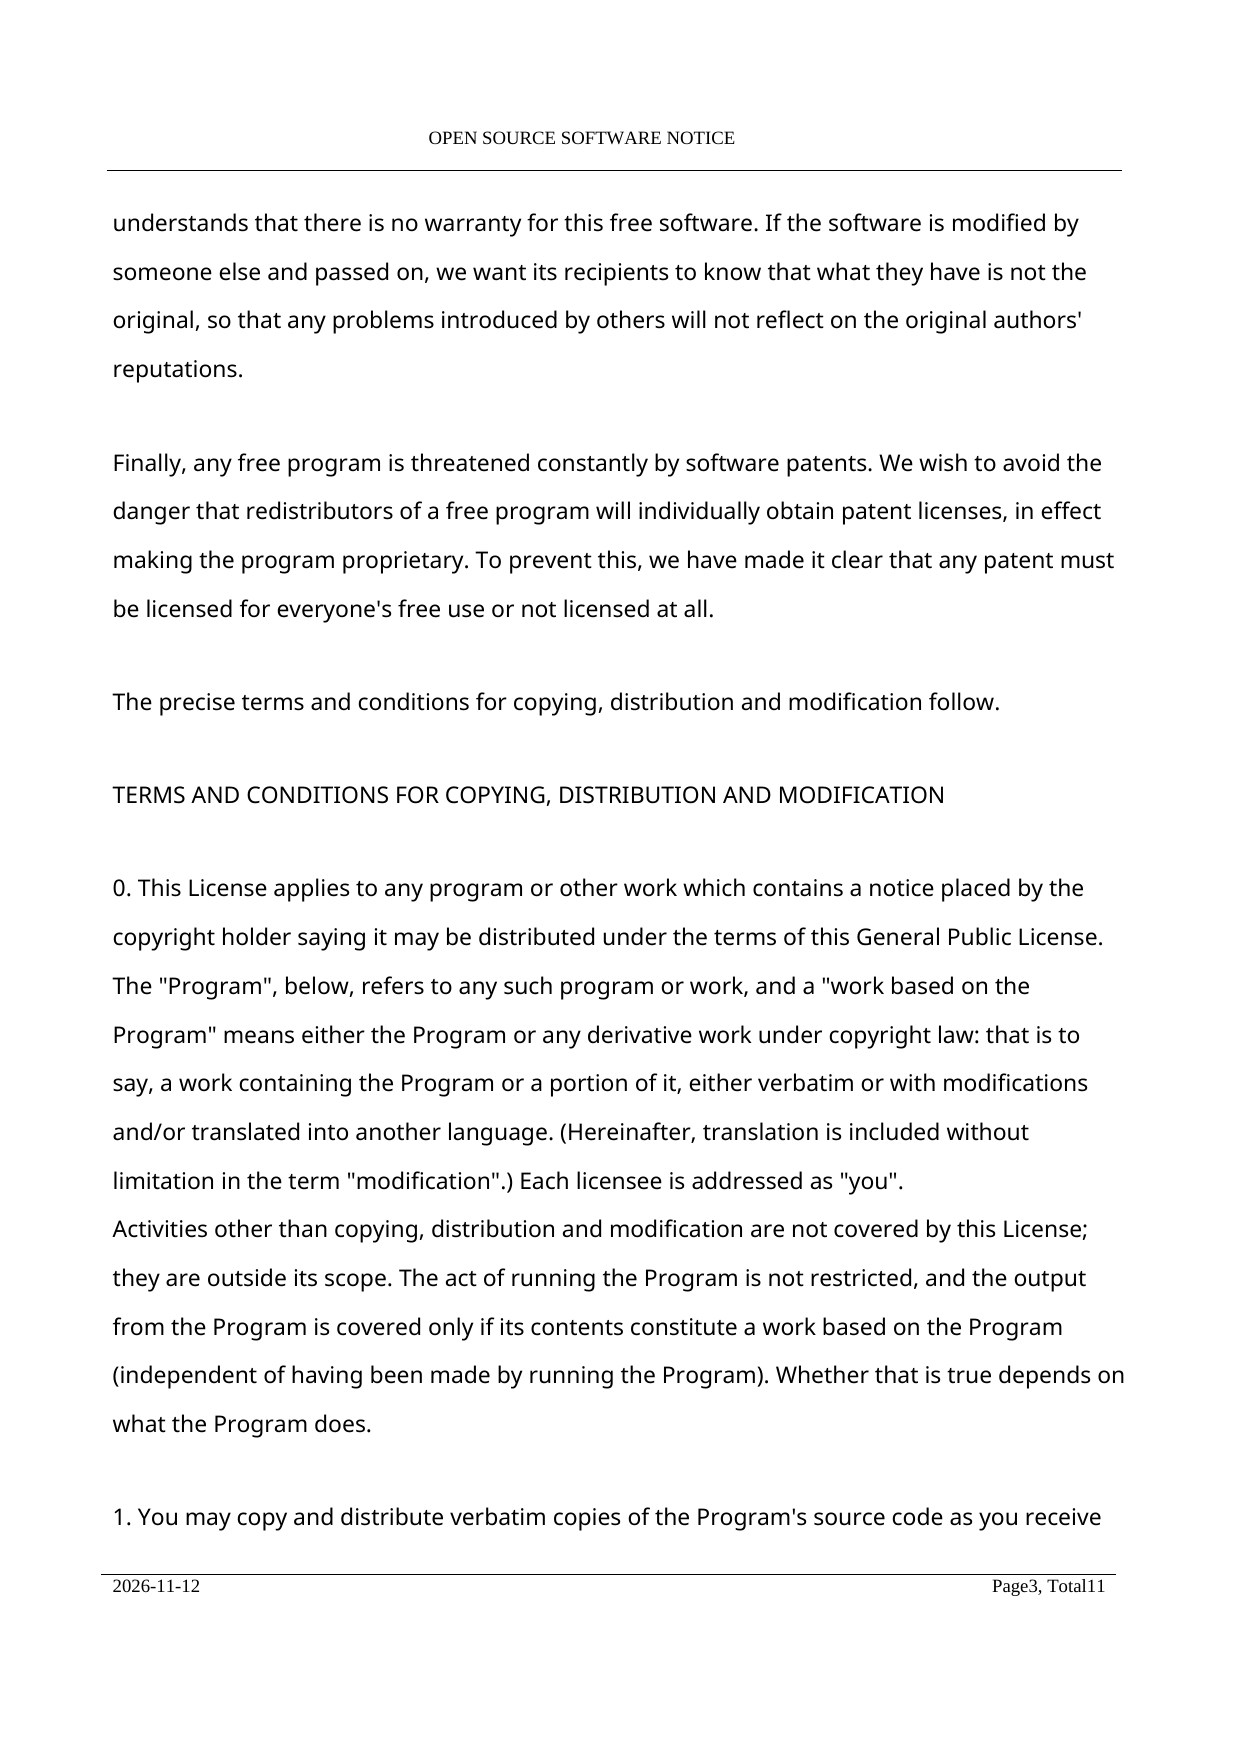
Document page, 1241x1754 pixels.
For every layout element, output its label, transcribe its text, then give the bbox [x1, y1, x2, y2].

text 0. This License applies to any program or other work which contains a notice placed by the copyright holder saying it may be distributed under the terms of this General Public License. The "Program", below, refers to any such program or work, and a "work based on the Program" means either the Program or any derivative work under copyright law: that is to say, a work containing the Program or a portion of it, either verbatim or with modifications and/or translated into another language. (Hereinafter, translation is included without limitation in the term "modification".) Each licensee is addressed as "you". [112, 872, 1128, 1197]
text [112, 206, 1128, 385]
text TERMS AND CONDITIONS FOR COPYING, DISTRIBUTION AND MODIFICATION [112, 778, 1128, 811]
text The precise terms and conditions for copying, distribution and modification follow. [112, 685, 1128, 718]
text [112, 1501, 1128, 1533]
text Finally, any free program is threatened constantly by software patents. We wish to avoid the danger that redistributors of a free program will individually obtain patent licenses, in effect making the program proprietary. To prevent this, we have made it clear that any patent must be licensed for everyone's free use or not licensed at all. [112, 446, 1128, 624]
text Activities other than copying, distribution and modification are not covered by this License; they are outside its scope. The act of running the Program is not restricted, and the output from the Program is covered only if its contents constitute a work based on the Program (independent of having been made by running the Program). Whether that is true depends on what the Program does. [112, 1212, 1128, 1440]
